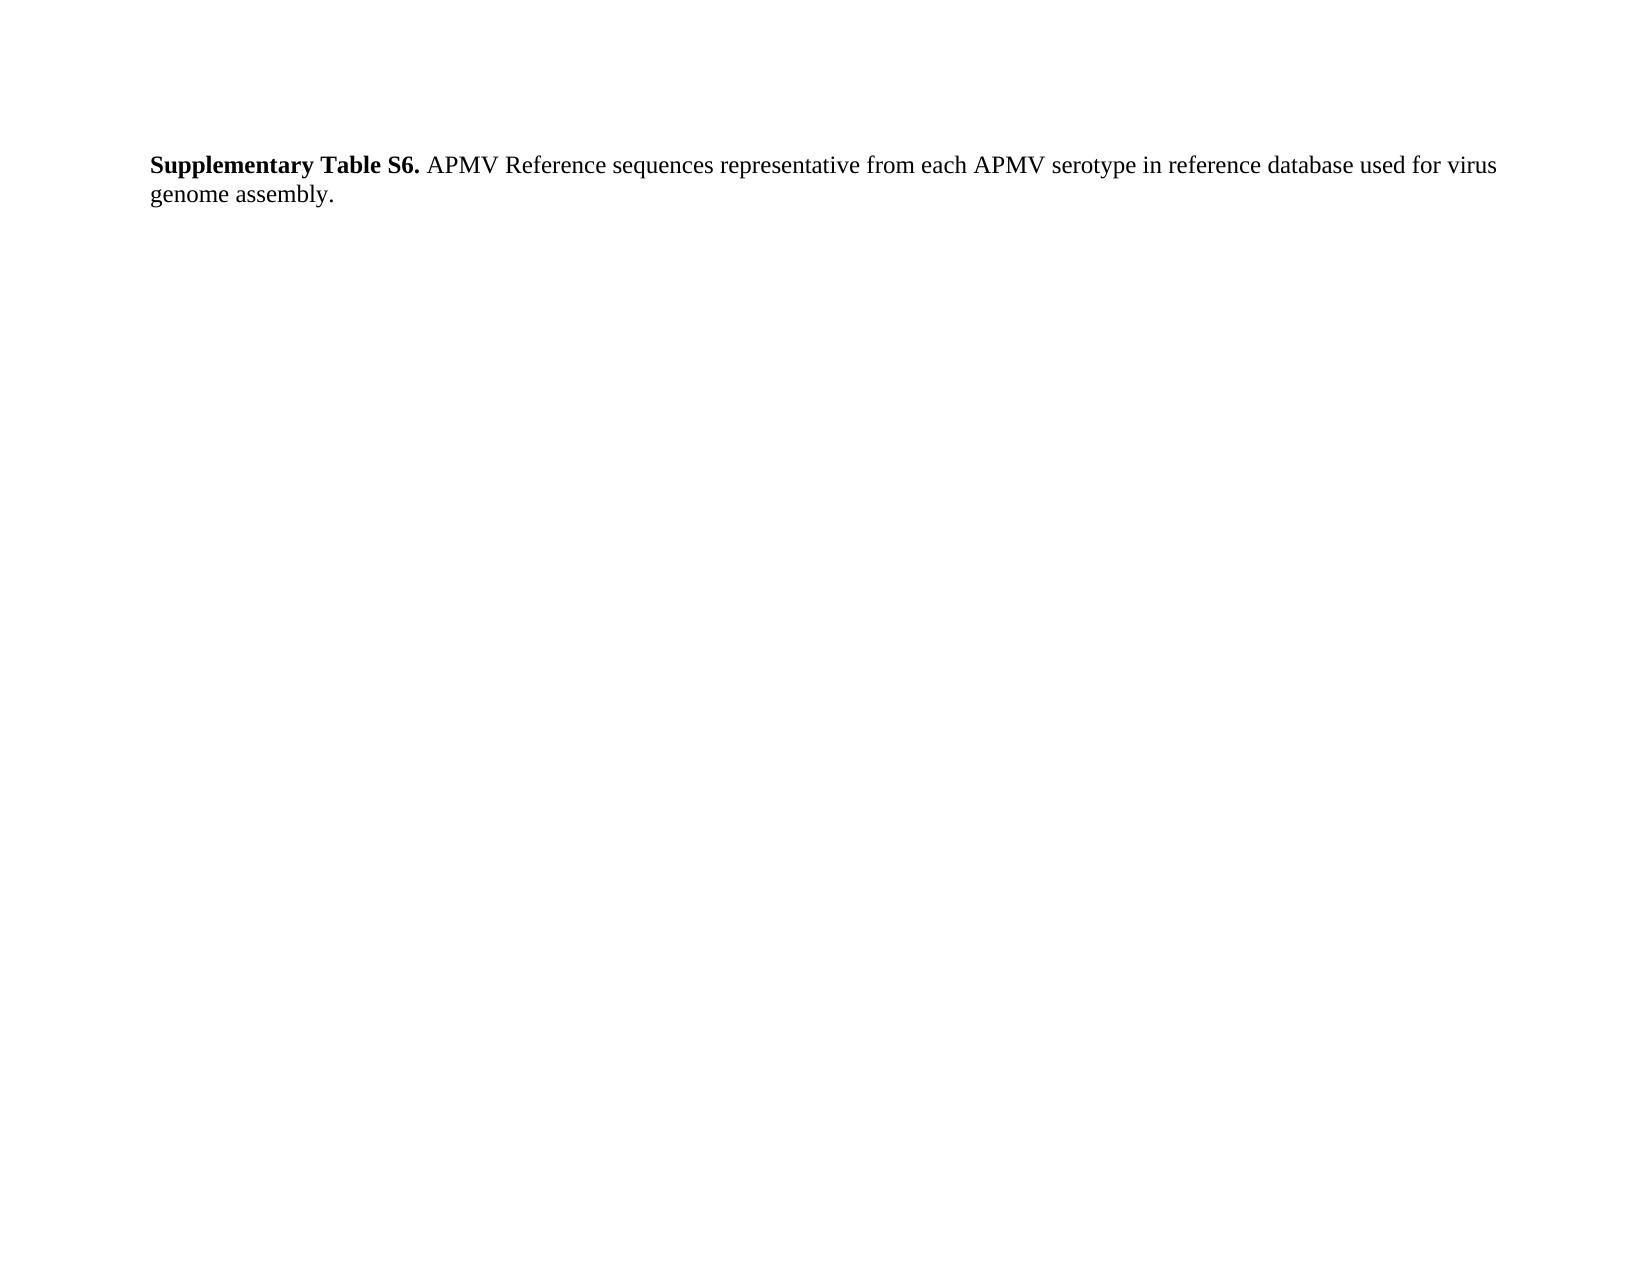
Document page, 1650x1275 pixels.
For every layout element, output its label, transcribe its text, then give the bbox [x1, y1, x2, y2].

text Supplementary Table S6. APMV Reference sequences representative from each APMV serotype in reference database used for virus genome assembly. [150, 150, 1500, 207]
